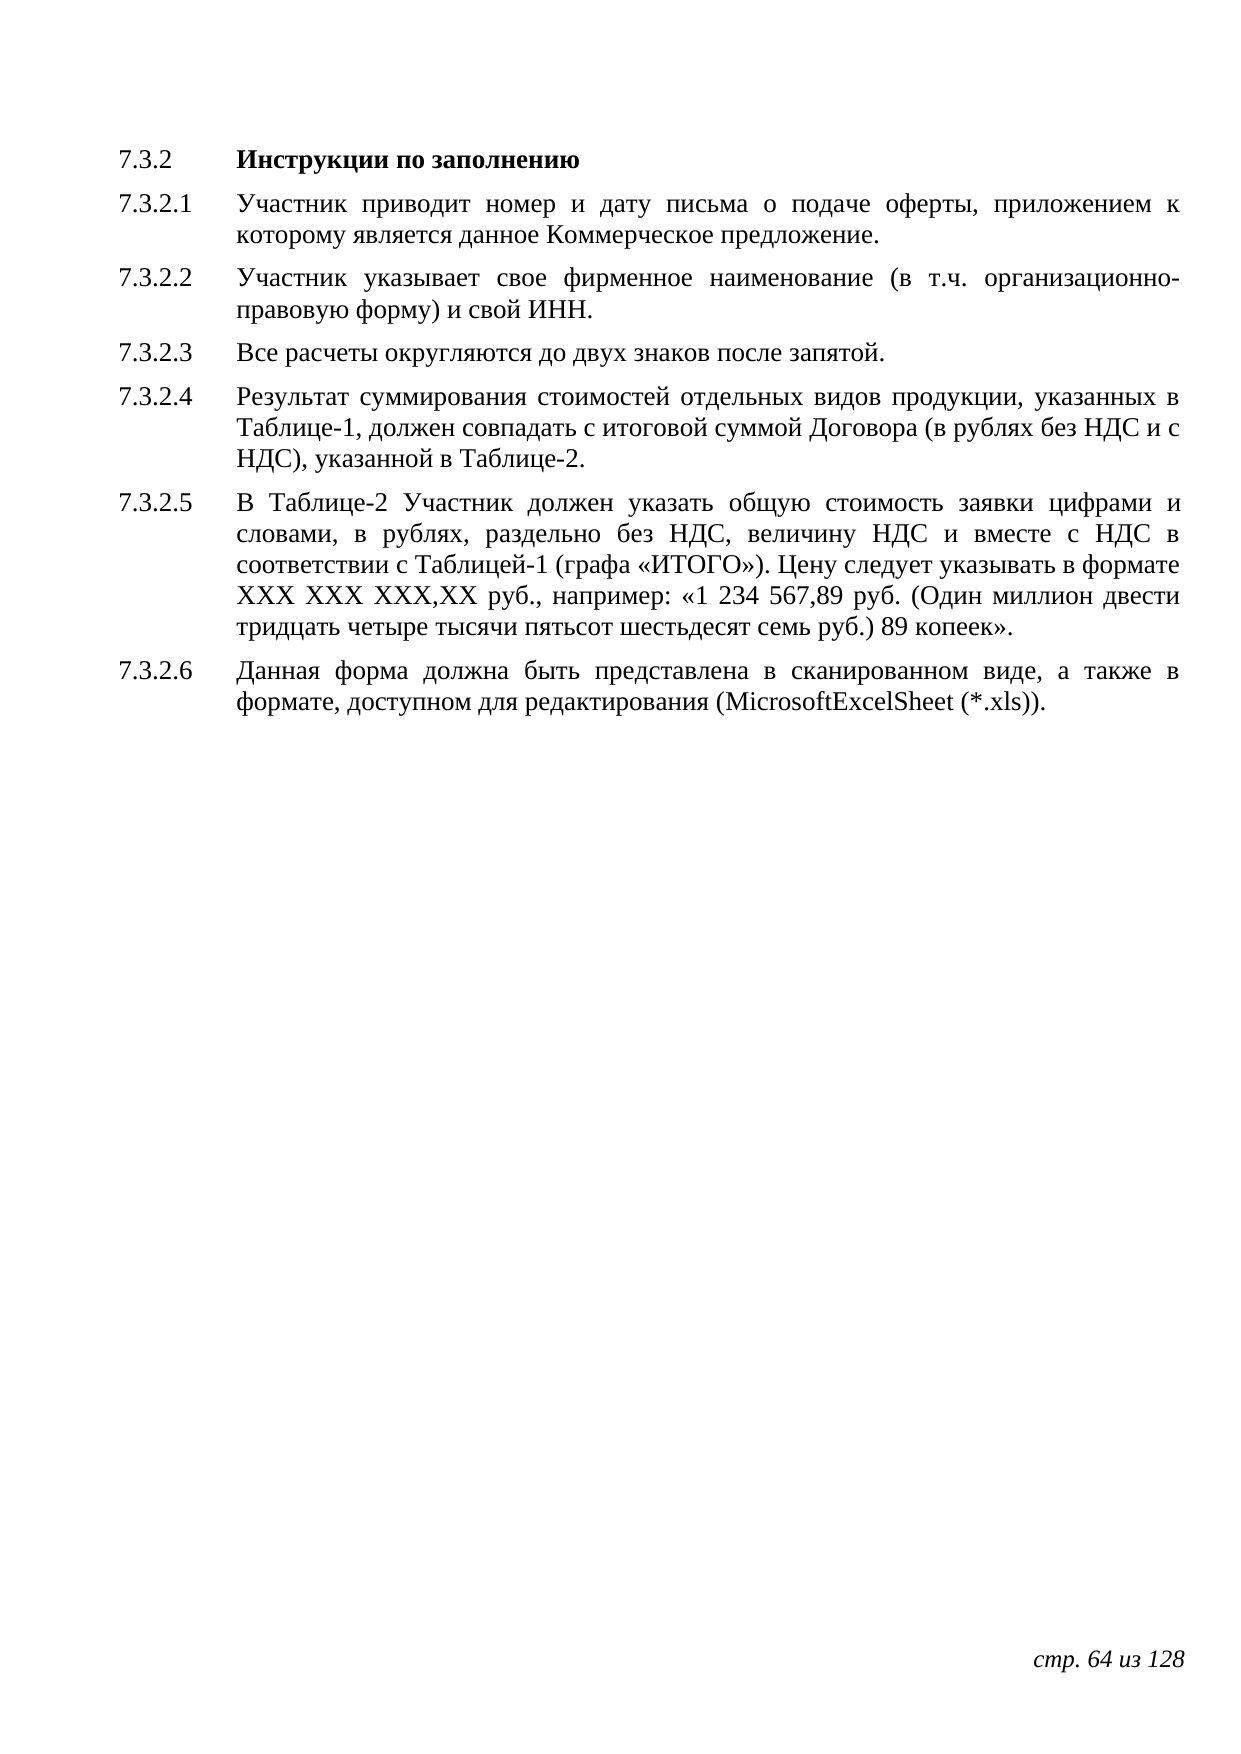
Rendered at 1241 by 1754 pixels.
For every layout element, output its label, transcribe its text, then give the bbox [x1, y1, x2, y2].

text Все расчеты округляются до двух знаков после запятой. [118, 336, 1181, 367]
text Участник указывает свое фирменное наименование (в т.ч. организационно-правовую форму) и свой ИНН. [118, 262, 1181, 324]
text Инструкции по заполнению [118, 143, 1181, 174]
text Результат суммирования стоимостей отдельных видов продукции, указанных в Таблице-1, должен совпадать с итоговой суммой Договора (в рублях без НДС и с НДС), указанной в Таблице-2. [118, 380, 1181, 473]
text Участник приводит номер и дату письма о подаче оферты, приложением к которому является данное Коммерческое предложение. [118, 187, 1181, 249]
text В Таблице-2 Участник должен указать общую стоимость заявки цифрами и словами, в рублях, раздельно без НДС, величину НДС и вместе с НДС в соответствии с Таблицей-1 (графа «ИТОГО»). Цену следует указывать в формате ХХХ ХХХ ХХХ,ХХ руб., например: «1 234 567,89 руб. (Один миллион двести тридцать четыре тысячи пятьсот шестьдесят семь руб.) 89 копеек». [118, 486, 1181, 642]
text Данная форма должна быть представлена в сканированном виде, а также в формате, доступном для редактирования (MicrosoftExcelSheet (*.xls)). [118, 654, 1181, 716]
